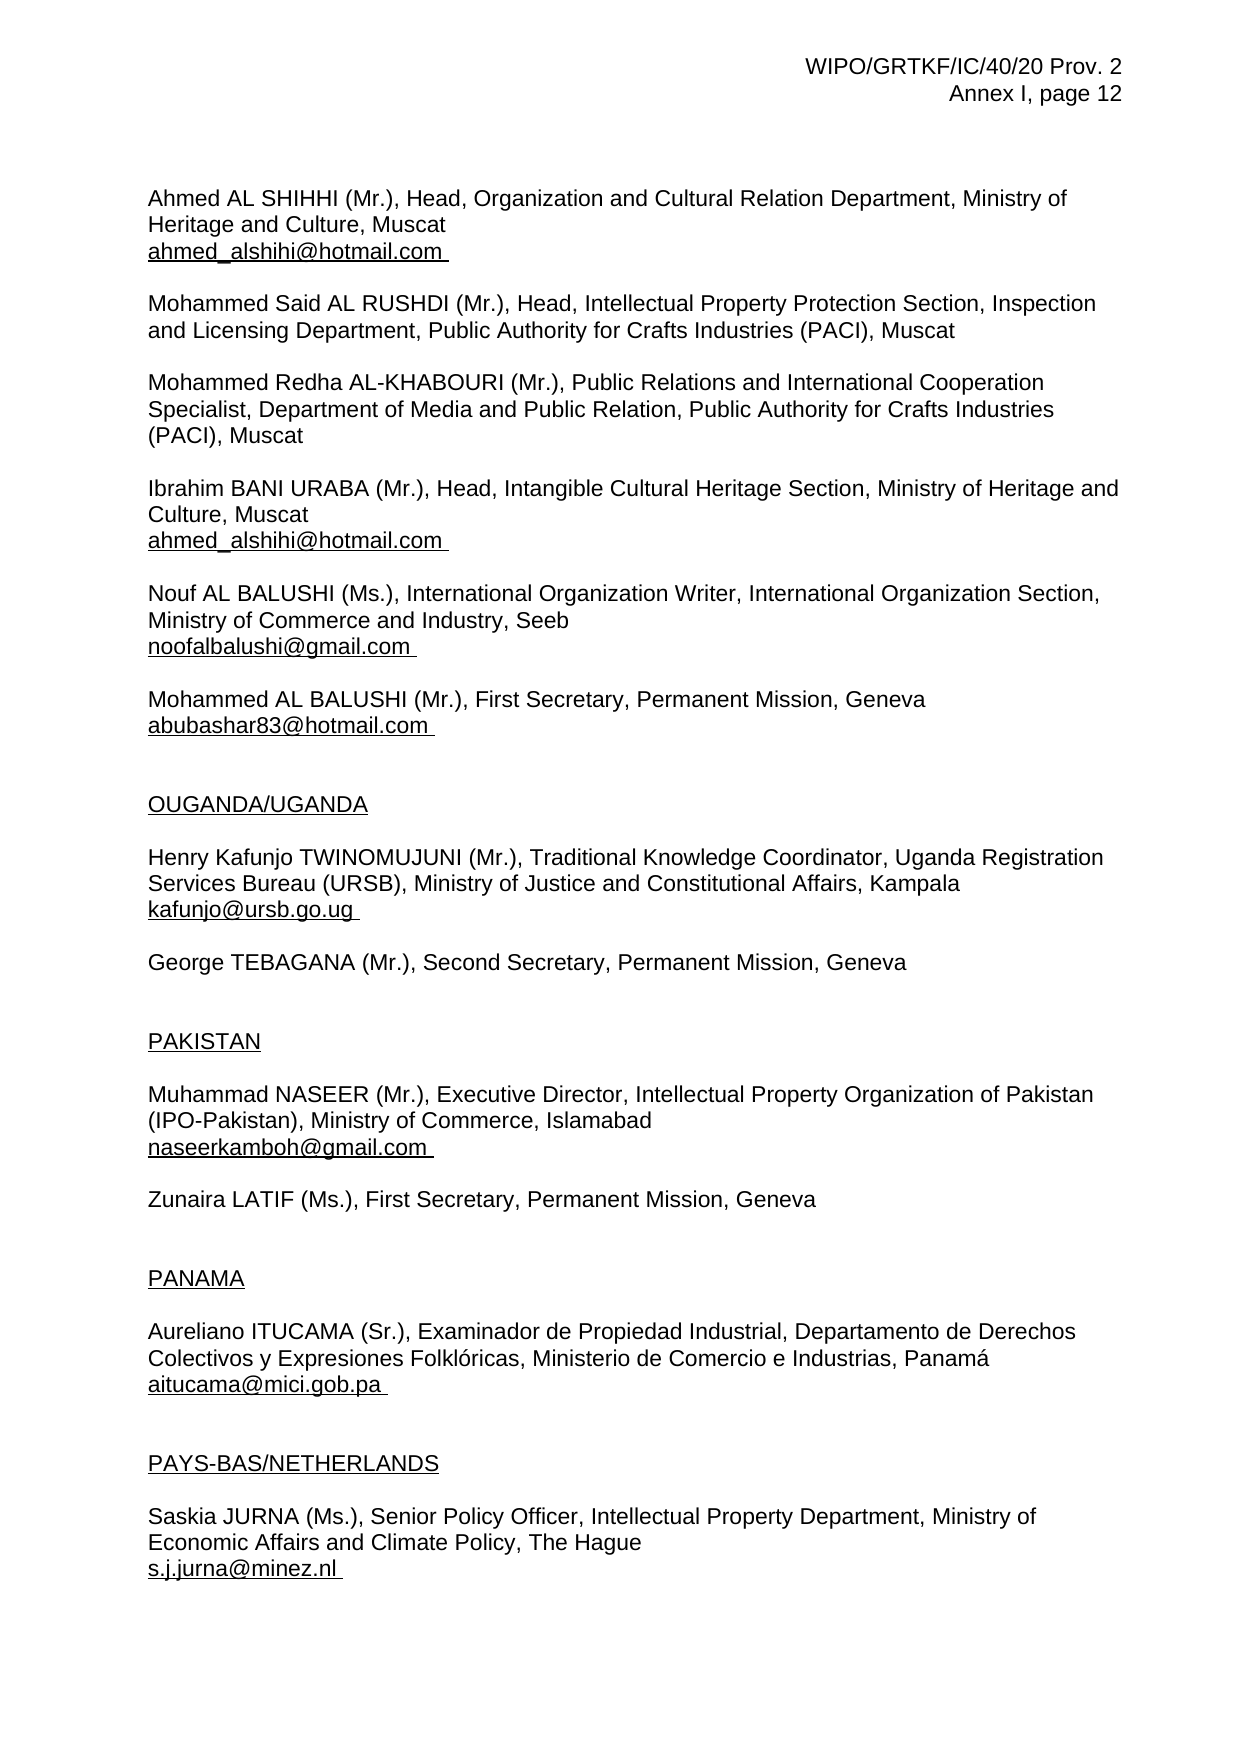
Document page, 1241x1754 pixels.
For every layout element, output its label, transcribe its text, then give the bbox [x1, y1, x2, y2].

text Nouf AL BALUSHI (Ms.), International Organization Writer, International Organization Section, Ministry of Commerce and Industry, Seeb [148, 580, 1122, 633]
text Mohammed Said AL RUSHDI (Mr.), Head, Intellectual Property Protection Section, Inspection and Licensing Department, Public Authority for Crafts Industries (PACI), Muscat [148, 290, 1122, 343]
text naseerkamboh@gmail.com [148, 1134, 1122, 1160]
text PAYS-BAS/NETHERLANDS [148, 1450, 1122, 1476]
text George TEBAGANA (Mr.), Second Secretary, Permanent Mission, Geneva [148, 949, 1122, 976]
text PAKISTAN [148, 1028, 1122, 1054]
text PANAMA [148, 1265, 1122, 1292]
text kafunjo@ursb.go.ug [148, 896, 1122, 923]
text Aureliano ITUCAMA (Sr.), Examinador de Propiedad Industrial, Departamento de Derechos Colectivos y Expresiones Folklóricas, Ministerio de Comercio e Industrias, Panamá [148, 1318, 1122, 1371]
text Ibrahim BANI URABA (Mr.), Head, Intangible Cultural Heritage Section, Ministry of Heritage and Culture, Muscat [148, 475, 1122, 527]
text Ahmed AL SHIHHI (Mr.), Head, Organization and Cultural Relation Department, Ministry of Heritage and Culture, Muscat [148, 185, 1122, 238]
text abubashar83@hotmail.com [148, 712, 1122, 738]
text ahmed_alshihi@hotmail.com [148, 238, 1122, 264]
text Henry Kafunjo TWINOMUJUNI (Mr.), Traditional Knowledge Coordinator, Uganda Registration Services Bureau (URSB), Ministry of Justice and Constitutional Affairs, Kampala [148, 844, 1122, 896]
text ahmed_alshihi@hotmail.com [148, 527, 1122, 554]
text Zunaira LATIF (Ms.), First Secretary, Permanent Mission, Geneva [148, 1186, 1122, 1213]
text Mohammed Redha AL-KHABOURI (Mr.), Public Relations and International Cooperation Specialist, Department of Media and Public Relation, Public Authority for Crafts Industries (PACI), Muscat [148, 369, 1122, 448]
text s.j.jurna@minez.nl [148, 1555, 1122, 1582]
text Muhammad NASEER (Mr.), Executive Director, Intellectual Property Organization of Pakistan (IPO-Pakistan), Ministry of Commerce, Islamabad [148, 1081, 1122, 1134]
text OUGANDA/UGANDA [148, 791, 1122, 817]
text aitucama@mici.gob.pa [148, 1371, 1122, 1397]
text noofalbalushi@gmail.com [148, 633, 1122, 659]
text Saskia JURNA (Ms.), Senior Policy Officer, Intellectual Property Department, Ministry of Economic Affairs and Climate Policy, The Hague [148, 1503, 1122, 1555]
text Mohammed AL BALUSHI (Mr.), First Secretary, Permanent Mission, Geneva [148, 686, 1122, 712]
